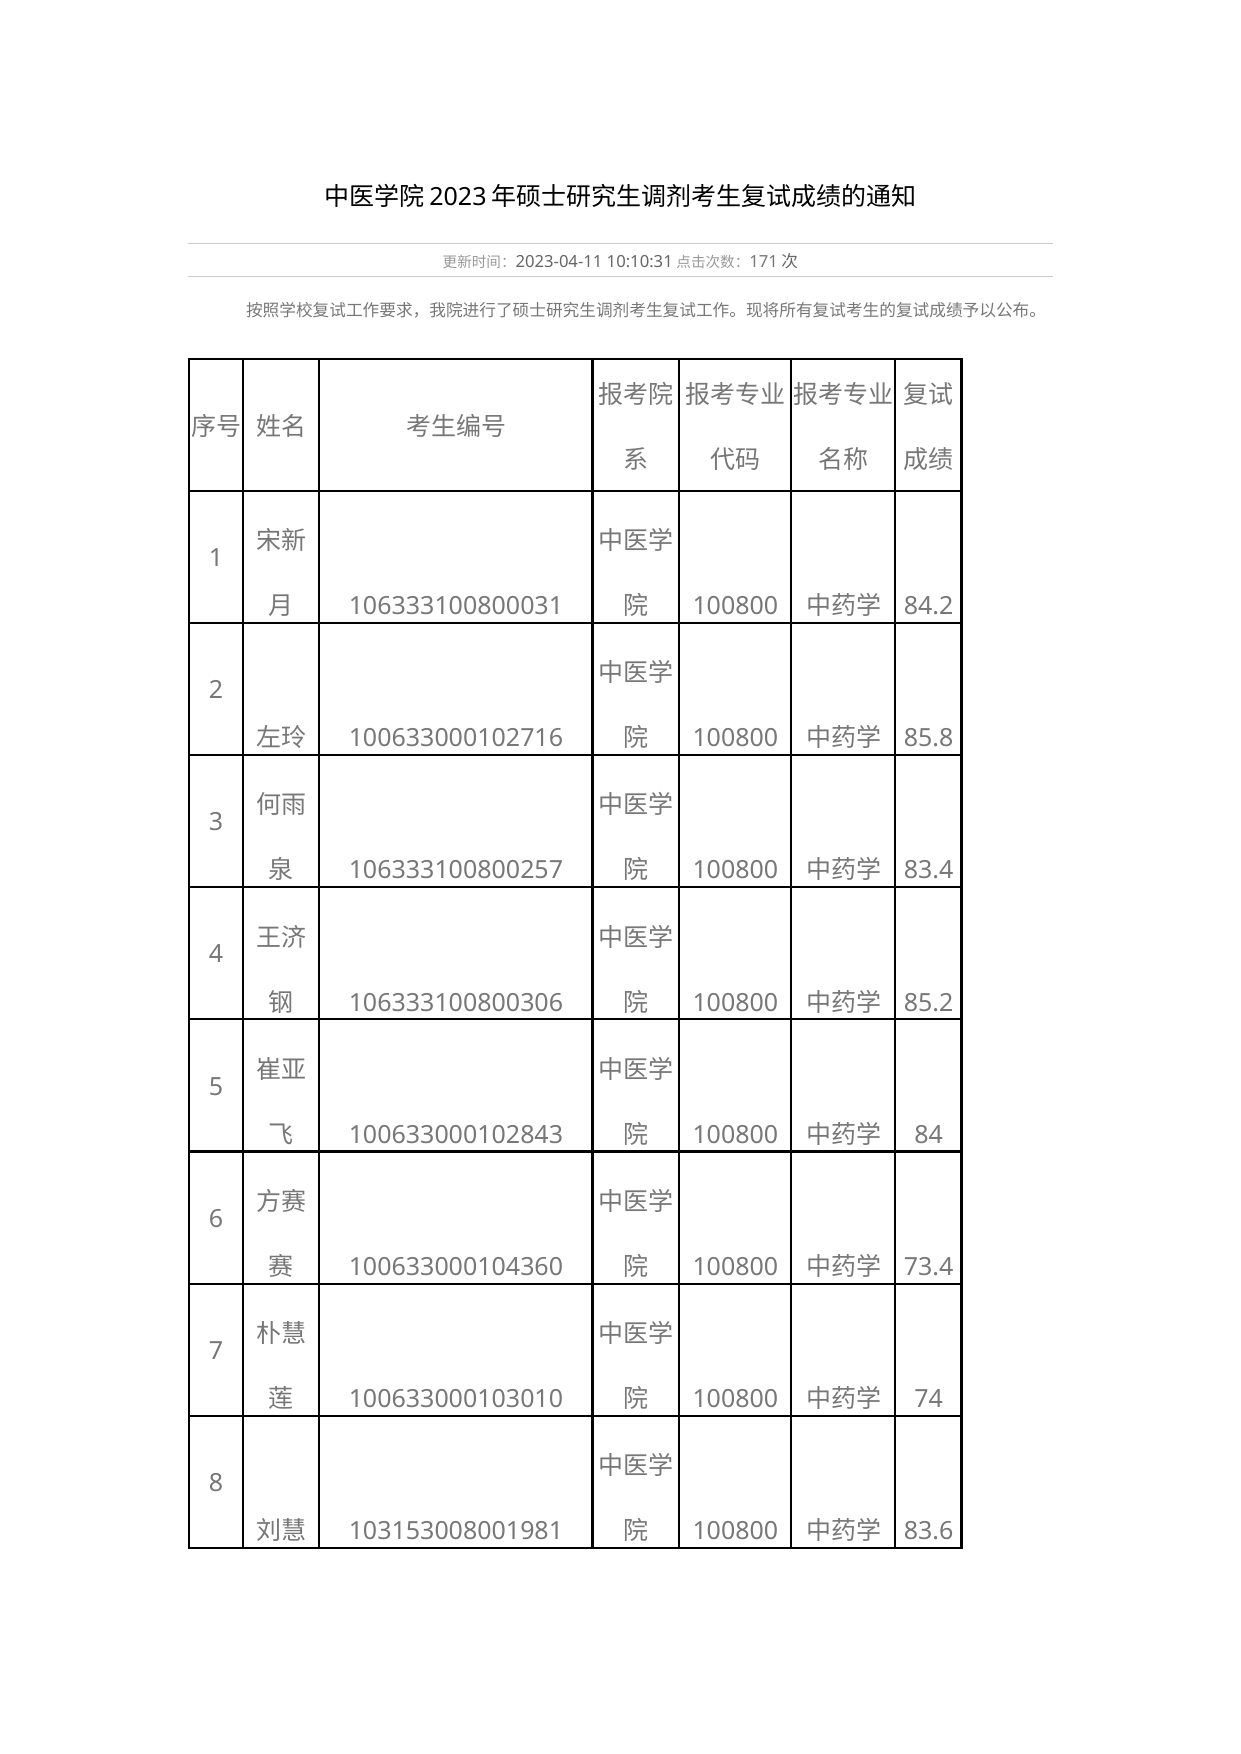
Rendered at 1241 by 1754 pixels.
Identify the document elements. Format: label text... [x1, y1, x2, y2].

table_cell 中药学 [792, 1153, 894, 1282]
text 按照学校复试工作要求，我院进行了硕士研究生调剂考生复试工作。现将所有复试考生的复试成绩予以公布。 [187, 293, 1053, 325]
table_cell 左玲 [244, 624, 318, 754]
table_cell 100800 [680, 1153, 790, 1282]
table_cell 3 [190, 756, 242, 886]
table_cell 中医学院 [594, 1020, 678, 1150]
table_cell 王济钢 [244, 888, 318, 1018]
table_cell 106333100800031 [320, 492, 591, 622]
table_cell 83.4 [896, 756, 960, 886]
table_cell 中药学 [792, 1417, 894, 1547]
table_cell 100633000103010 [320, 1285, 591, 1414]
table_cell 中医学院 [594, 1417, 678, 1547]
table_cell 中药学 [792, 624, 894, 754]
table_cell 100800 [680, 756, 790, 886]
table_cell 中药学 [792, 492, 894, 622]
table_header 报考专业代码 [680, 360, 790, 490]
table_cell 中医学院 [594, 624, 678, 754]
table_cell 1 [190, 492, 242, 622]
table_cell 100800 [680, 624, 790, 754]
table_cell 中药学 [792, 756, 894, 886]
table_cell 中药学 [792, 888, 894, 1018]
table_cell 5 [190, 1020, 242, 1150]
table_cell 方赛赛 [244, 1153, 318, 1282]
text 更新时间：2023-04-11 10:10:31点击次数：171次 [187, 244, 1053, 277]
table_cell 100633000102716 [320, 624, 591, 754]
table_cell 100800 [680, 1417, 790, 1547]
table_cell 4 [190, 888, 242, 1018]
table_cell 2 [190, 624, 242, 754]
table_cell 中药学 [792, 1285, 894, 1414]
table_header 报考专业名称 [792, 360, 894, 490]
table_header 考生编号 [320, 360, 591, 490]
table_cell 中药学 [792, 1020, 894, 1150]
table_cell 103153008001981 [320, 1417, 591, 1547]
table_cell 7 [190, 1285, 242, 1414]
table_cell 100800 [680, 1285, 790, 1414]
table_cell 106333100800306 [320, 888, 591, 1018]
table_header 序号 [190, 360, 242, 490]
table_cell 中医学院 [594, 492, 678, 622]
table_cell 106333100800257 [320, 756, 591, 886]
table_cell 100800 [680, 492, 790, 622]
table_header 报考院系 [594, 360, 678, 490]
table_cell 74 [896, 1285, 960, 1414]
table_cell 中医学院 [594, 1153, 678, 1282]
subtitle 中医学院2023年硕士研究生调剂考生复试成绩的通知 [187, 162, 1053, 227]
table_cell 85.2 [896, 888, 960, 1018]
table_cell 中医学院 [594, 888, 678, 1018]
table_cell 8 [190, 1417, 242, 1547]
table_cell 100633000102843 [320, 1020, 591, 1150]
table_cell 宋新月 [244, 492, 318, 622]
table_cell 73.4 [896, 1153, 960, 1282]
table_cell 朴慧莲 [244, 1285, 318, 1414]
table_cell 中医学院 [594, 1285, 678, 1414]
table_cell 84 [896, 1020, 960, 1150]
table_header 复试成绩 [896, 360, 960, 490]
table_cell 刘慧 [244, 1417, 318, 1547]
table_cell 崔亚飞 [244, 1020, 318, 1150]
table_cell 100800 [680, 1020, 790, 1150]
table_header 姓名 [244, 360, 318, 490]
table_cell 83.6 [896, 1417, 960, 1547]
table_cell 中医学院 [594, 756, 678, 886]
table_cell 何雨泉 [244, 756, 318, 886]
table_cell 6 [190, 1153, 242, 1282]
table_cell 100800 [680, 888, 790, 1018]
table_cell 100633000104360 [320, 1153, 591, 1282]
table_cell 84.2 [896, 492, 960, 622]
table_cell 85.8 [896, 624, 960, 754]
